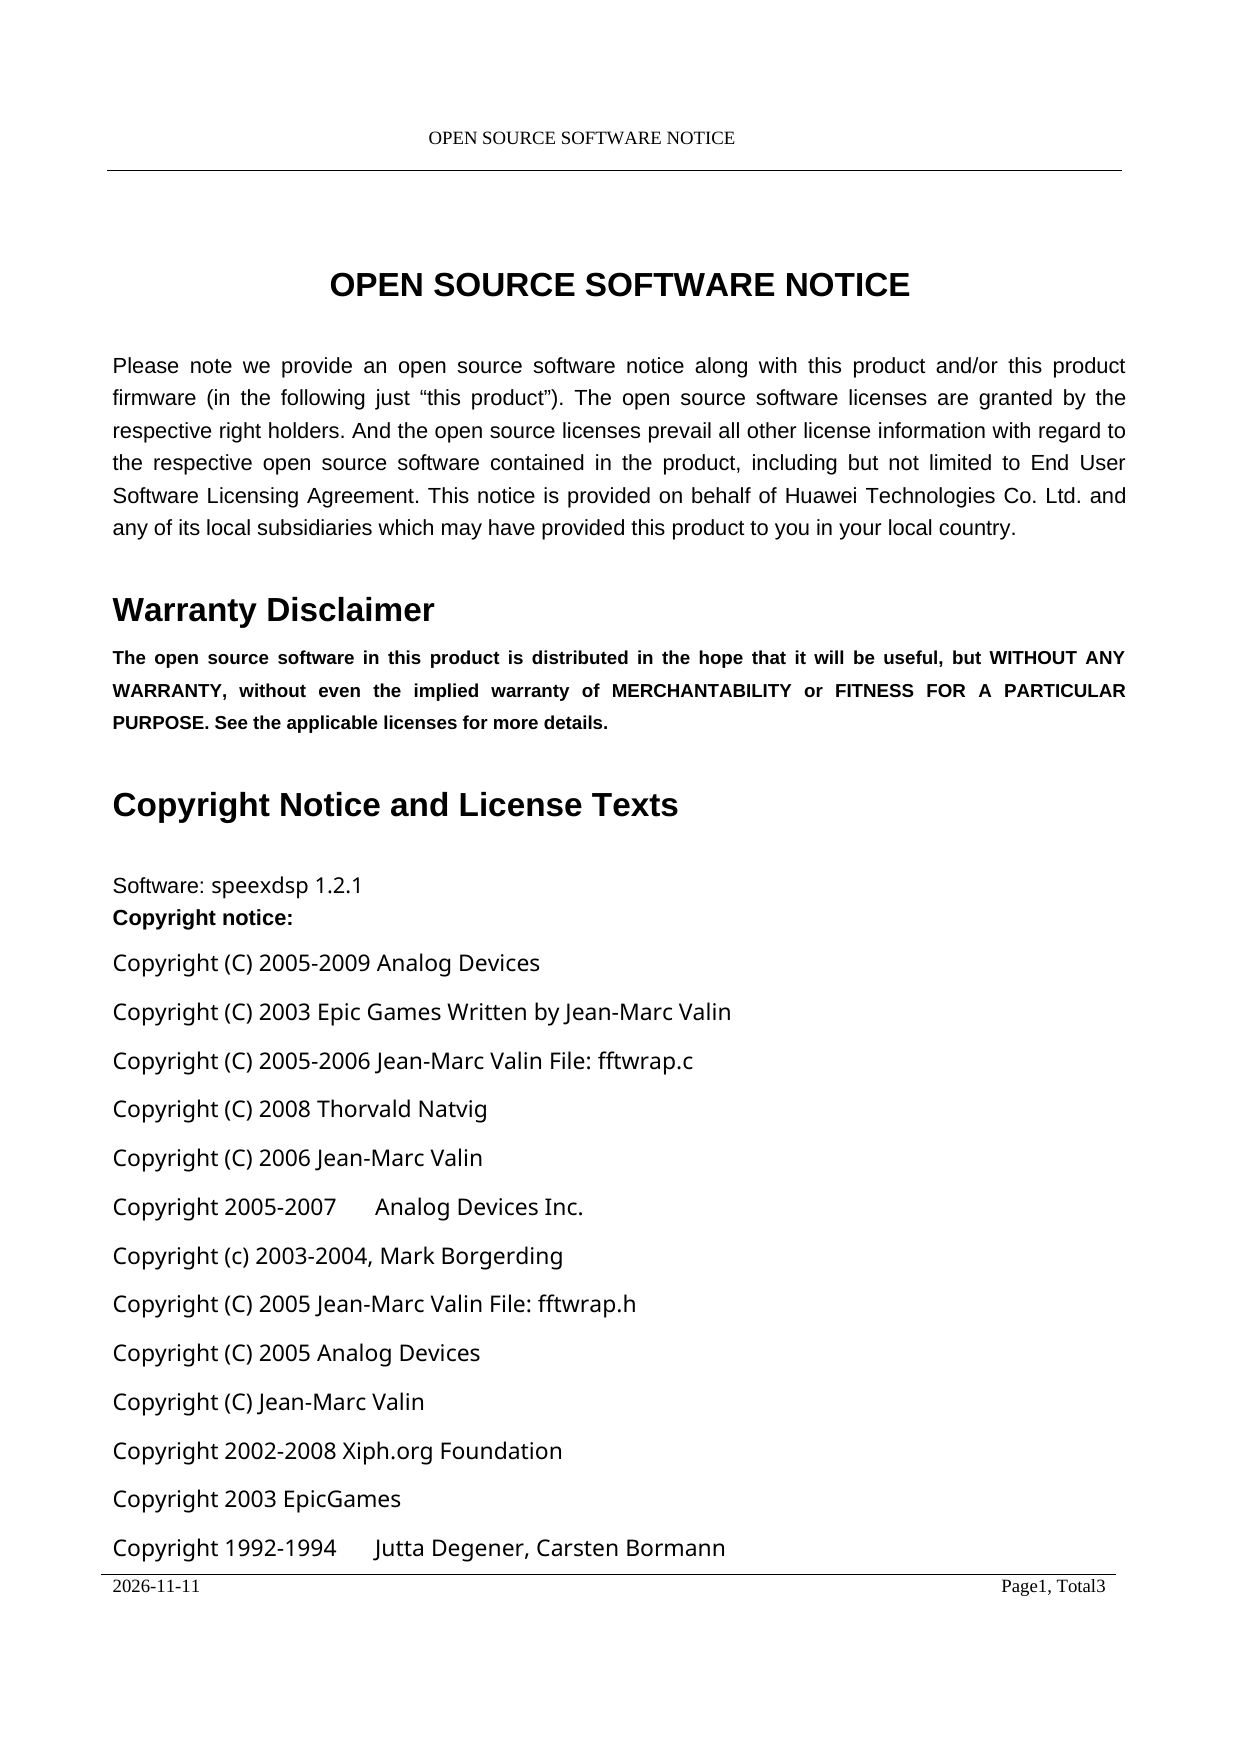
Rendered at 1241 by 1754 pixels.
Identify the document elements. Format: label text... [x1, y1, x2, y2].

text OPEN SOURCE SOFTWARE NOTICE [112, 251, 1128, 316]
text Please note we provide an open source software notice along with this product and/or this product firmware (in the following just “this product”). The open source software licenses are granted by the respective right holders. And the open source licenses prevail all other license information with regard to the respective open source software contained in the product, including but not limited to End User Software Licensing Agreement. This notice is provided on behalf of Huawei Technologies Co. Ltd. and any of its local subsidiaries which may have provided this product to you in your local country. [112, 349, 1128, 544]
text Copyright notice: [112, 901, 1128, 934]
text The open source software in this product is distributed in the hope that it will be useful, but WITHOUT ANY WARRANTY, without even the implied warranty of MERCHANTABILITY or FITNESS FOR A PARTICULAR PURPOSE. See the applicable licenses for more details. [112, 641, 1128, 739]
text Software: speexdsp 1.2.1 [112, 869, 1128, 901]
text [112, 947, 1128, 1564]
text Warranty Disclaimer [112, 576, 1128, 641]
text Copyright Notice and License Texts [112, 771, 1128, 836]
